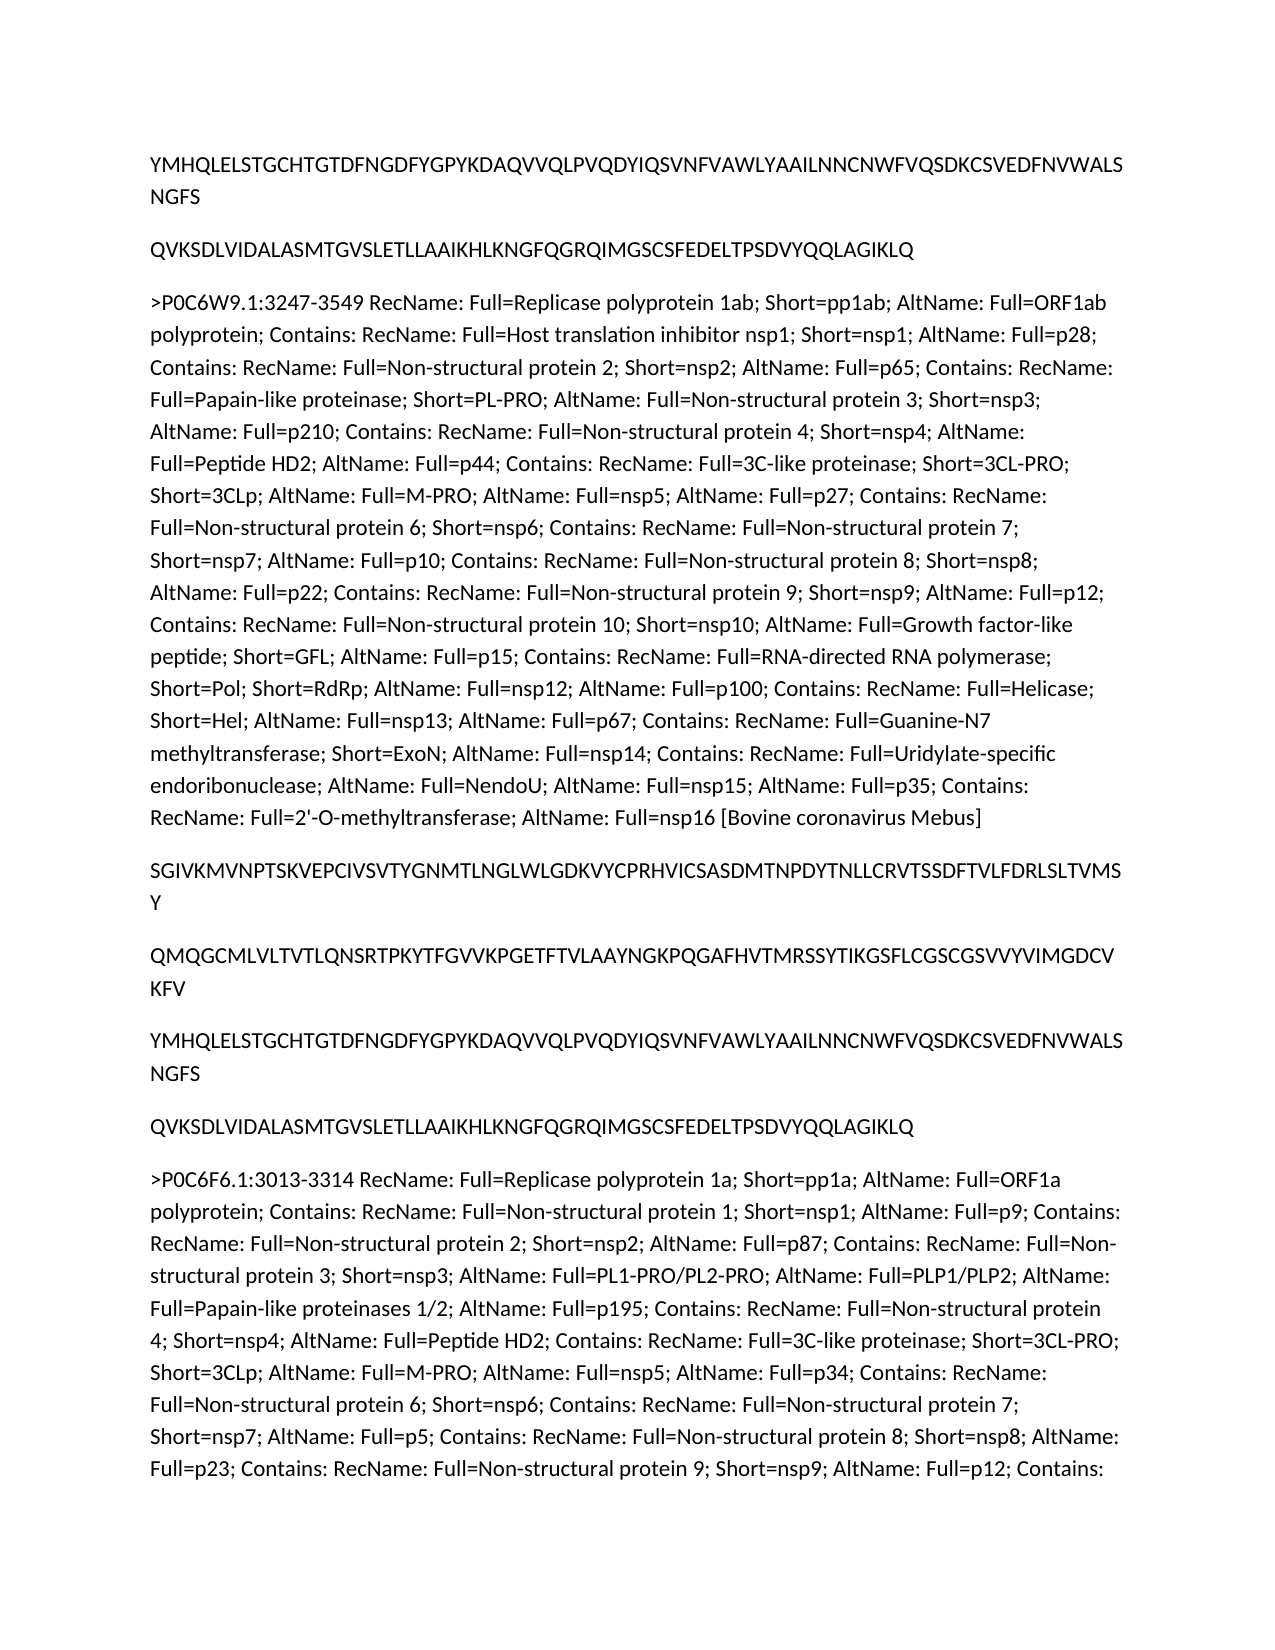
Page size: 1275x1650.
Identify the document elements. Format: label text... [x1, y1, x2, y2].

text QVKSDLVIDALASMTGVSLETLLAAIKHLKNGFQGRQIMGSCSFEDELTPSDVYQQLAGIKLQ [150, 1112, 1125, 1140]
text >P0C6W9.1:3247-3549 RecName: Full=Replicase polyprotein 1ab; Short=pp1ab; AltName: Full=ORF1ab polyprotein; Contains: RecName: Full=Host translation inhibitor nsp1; Short=nsp1; AltName: Full=p28; Contains: RecName: Full=Non-structural protein 2; Short=nsp2; AltName: Full=p65; Contains: RecName: Full=Papain-like proteinase; Short=PL-PRO; AltName: Full=Non-structural protein 3; Short=nsp3; AltName: Full=p210; Contains: RecName: Full=Non-structural protein 4; Short=nsp4; AltName: Full=Peptide HD2; AltName: Full=p44; Contains: RecName: Full=3C-like proteinase; Short=3CL-PRO; Short=3CLp; AltName: Full=M-PRO; AltName: Full=nsp5; AltName: Full=p27; Contains: RecName: Full=Non-structural protein 6; Short=nsp6; Contains: RecName: Full=Non-structural protein 7; Short=nsp7; AltName: Full=p10; Contains: RecName: Full=Non-structural protein 8; Short=nsp8; AltName: Full=p22; Contains: RecName: Full=Non-structural protein 9; Short=nsp9; AltName: Full=p12; Contains: RecName: Full=Non-structural protein 10; Short=nsp10; AltName: Full=Growth factor-like peptide; Short=GFL; AltName: Full=p15; Contains: RecName: Full=RNA-directed RNA polymerase; Short=Pol; Short=RdRp; AltName: Full=nsp12; AltName: Full=p100; Contains: RecName: Full=Helicase; Short=Hel; AltName: Full=nsp13; AltName: Full=p67; Contains: RecName: Full=Guanine-N7 methyltransferase; Short=ExoN; AltName: Full=nsp14; Contains: RecName: Full=Uridylate-specific endoribonuclease; AltName: Full=NendoU; AltName: Full=nsp15; AltName: Full=p35; Contains: RecName: Full=2'-O-methyltransferase; AltName: Full=nsp16 [Bovine coronavirus Mebus] [150, 288, 1125, 831]
text QVKSDLVIDALASMTGVSLETLLAAIKHLKNGFQGRQIMGSCSFEDELTPSDVYQQLAGIKLQ [150, 235, 1125, 263]
text YMHQLELSTGCHTGTDFNGDFYGPYKDAQVVQLPVQDYIQSVNFVAWLYAAILNNCNWFVQSDKCSVEDFNVWALSNGFS [150, 1027, 1125, 1087]
text SGIVKMVNPTSKVEPCIVSVTYGNMTLNGLWLGDKVYCPRHVICSASDMTNPDYTNLLCRVTSSDFTVLFDRLSLTVMSY [150, 856, 1125, 916]
text QMQGCMLVLTVTLQNSRTPKYTFGVVKPGETFTVLAAYNGKPQGAFHVTMRSSYTIKGSFLCGSCGSVVYVIMGDCVKFV [150, 941, 1125, 1002]
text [150, 1165, 1125, 1483]
text YMHQLELSTGCHTGTDFNGDFYGPYKDAQVVQLPVQDYIQSVNFVAWLYAAILNNCNWFVQSDKCSVEDFNVWALSNGFS [150, 150, 1125, 210]
